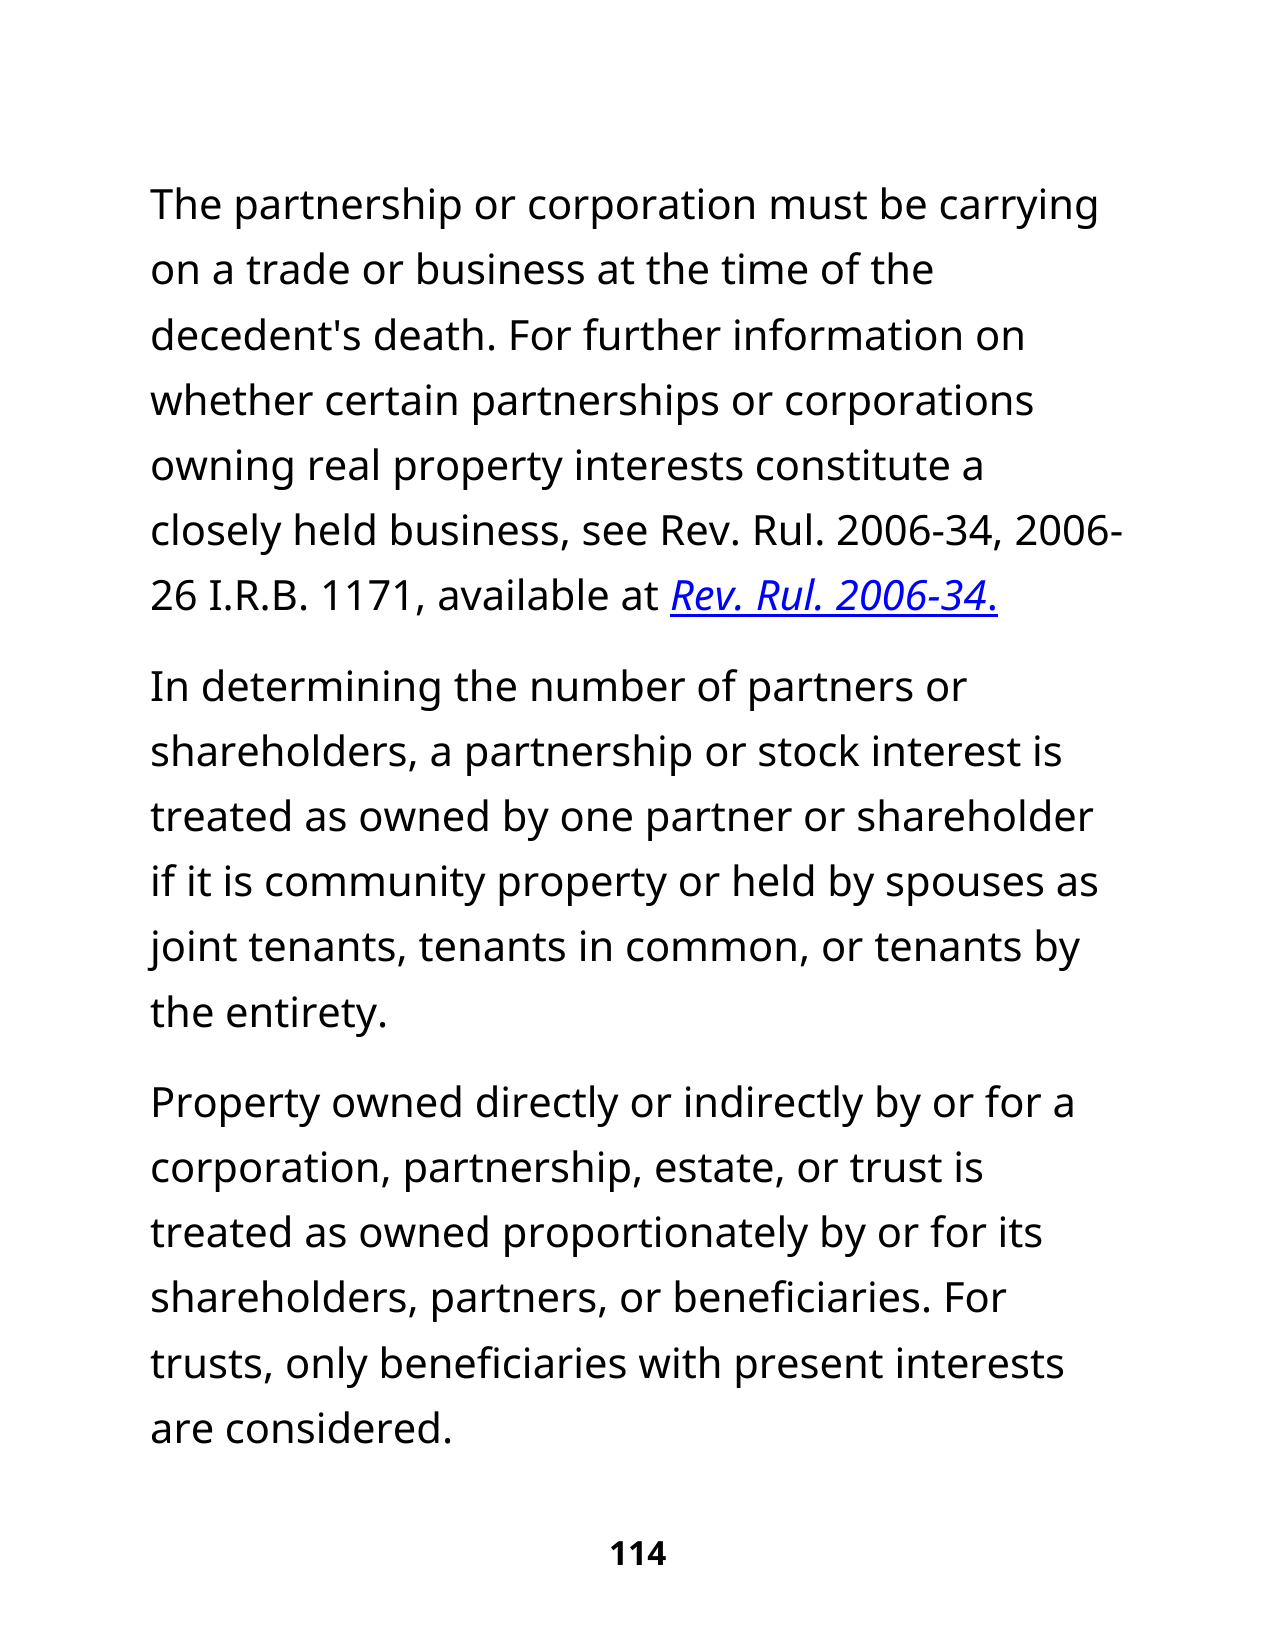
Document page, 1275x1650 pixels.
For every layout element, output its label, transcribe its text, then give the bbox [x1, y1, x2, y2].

text Property owned directly or indirectly by or for a corporation, partnership, estate, or trust is treated as owned proportionately by or for its shareholders, partners, or beneficiaries. For trusts, only beneficiaries with present interests are considered. [150, 1073, 1125, 1456]
text In determining the number of partners or shareholders, a partnership or stock interest is treated as owned by one partner or shareholder if it is community property or held by spouses as joint tenants, tenants in common, or tenants by the entirety. [150, 656, 1125, 1039]
text The partnership or corporation must be carrying on a trade or business at the time of the decedent's death. For further information on whether certain partnerships or corporations owning real property interests constitute a closely held business, see Rev. Rul. 2006-34, 2006-26 I.R.B. 1171, available at Rev. Rul. 2006-34. [150, 175, 1125, 623]
